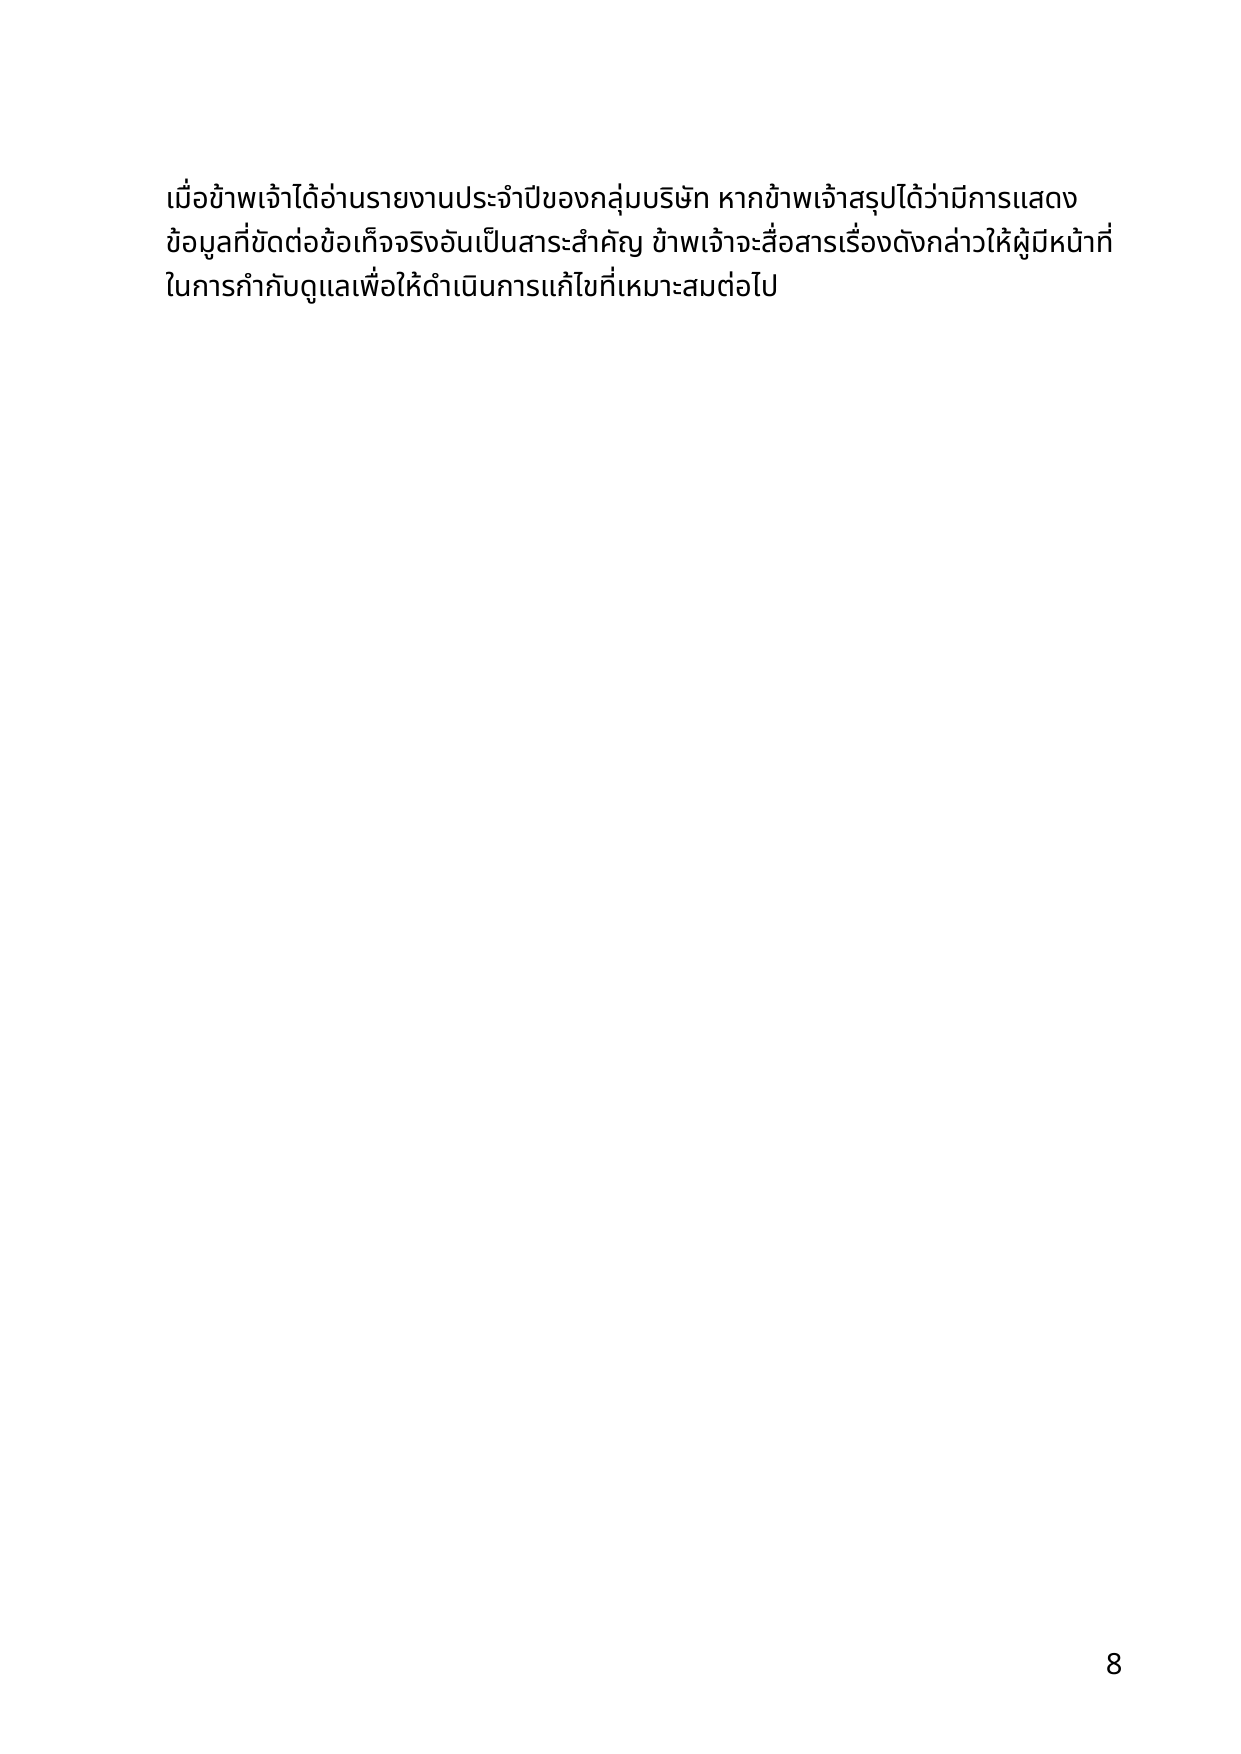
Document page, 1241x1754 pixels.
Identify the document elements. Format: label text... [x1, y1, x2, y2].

text เมื่อข้าพเจ้าได้อ่านรายงานประจำปีของกลุ่มบริษัท หากข้าพเจ้าสรุปได้ว่ามีการแสดงข้อมูลที่ขัดต่อข้อเท็จจริงอันเป็นสาระสำคัญ ข้าพเจ้าจะสื่อสารเรื่องดังกล่าวให้ผู้มีหน้าที่ในการกำกับดูแลเพื่อให้ดำเนินการแก้ไขที่เหมาะสมต่อไป [165, 177, 1122, 309]
